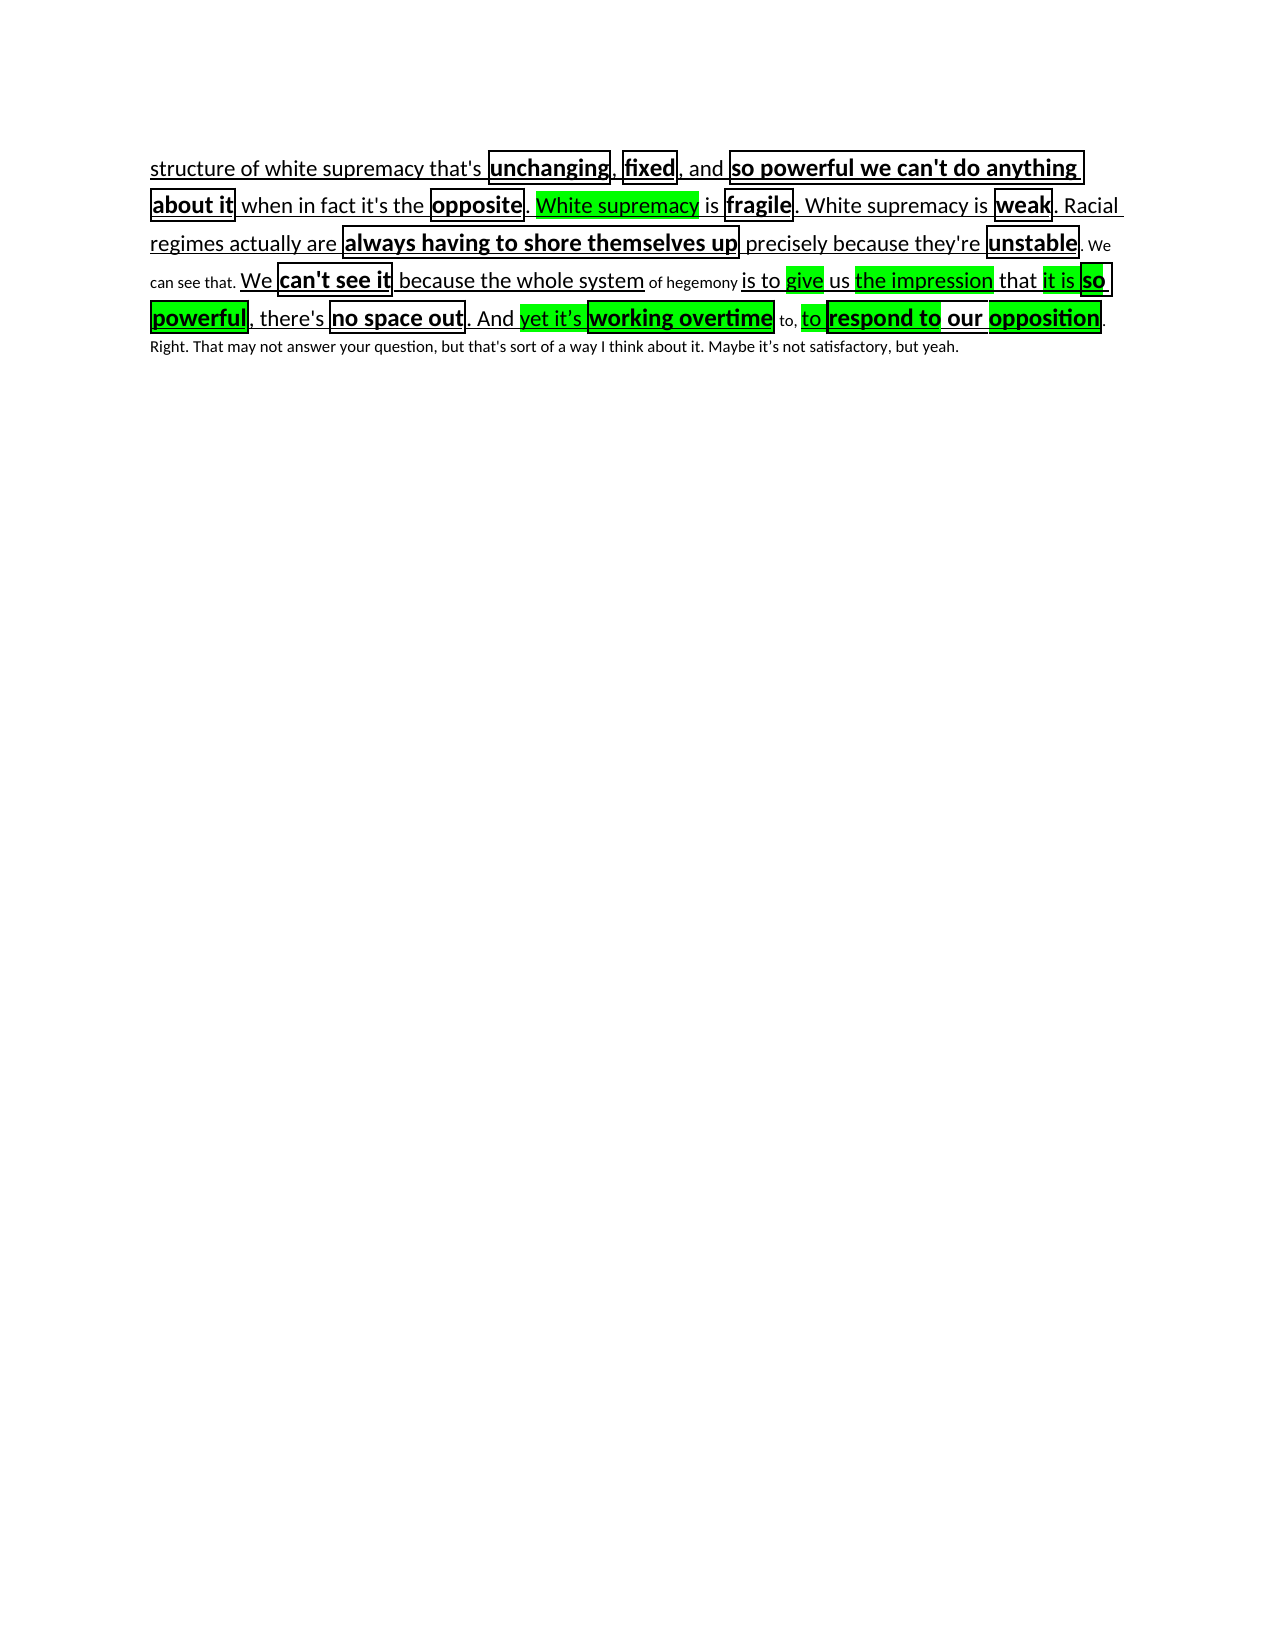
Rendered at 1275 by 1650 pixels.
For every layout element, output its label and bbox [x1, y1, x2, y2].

text [150, 150, 1125, 356]
